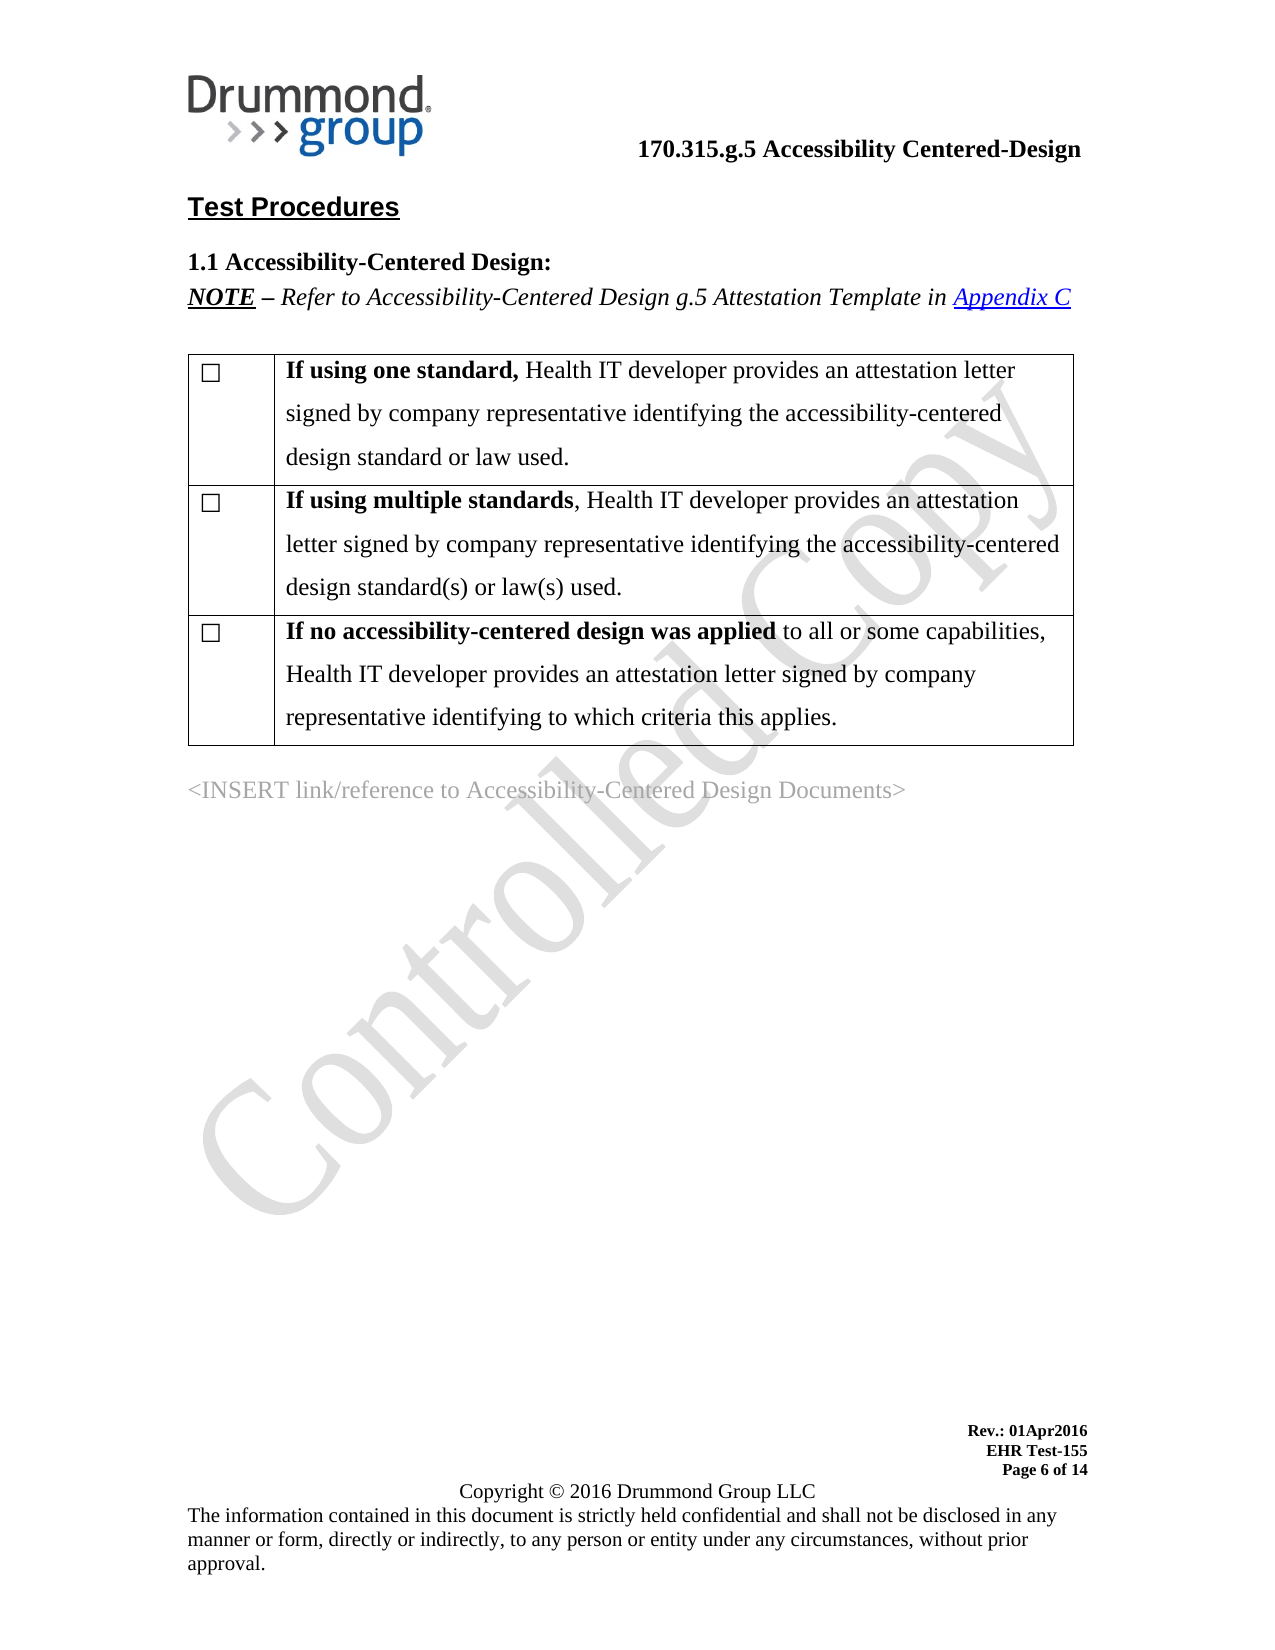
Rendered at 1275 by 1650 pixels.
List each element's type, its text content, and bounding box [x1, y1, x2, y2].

table_header If using one standard, Health IT developer provides an attestation letter signed by company representative identifying the accessibility-centered design standard or law used. [275, 355, 1073, 484]
table_cell If using multiple standards, Health IT developer provides an attestation letter signed by company representative identifying the accessibility-centered design standard(s) or law(s) used. [275, 486, 1073, 615]
subtitle Accessibility-Centered Design: [187, 247, 1087, 276]
text NOTE – Refer to Accessibility-Centered Design g.5 Attestation Template in Appendix C [187, 282, 1087, 311]
table_cell If no accessibility-centered design was applied to all or some capabilities, Health IT developer provides an attestation letter signed by company representative identifying to which criteria this applies. [275, 616, 1073, 745]
picture [187, 75, 433, 157]
text Test Procedures [187, 191, 1087, 222]
text <INSERT link/reference to Accessibility-Centered Design Documents> [187, 775, 1087, 804]
